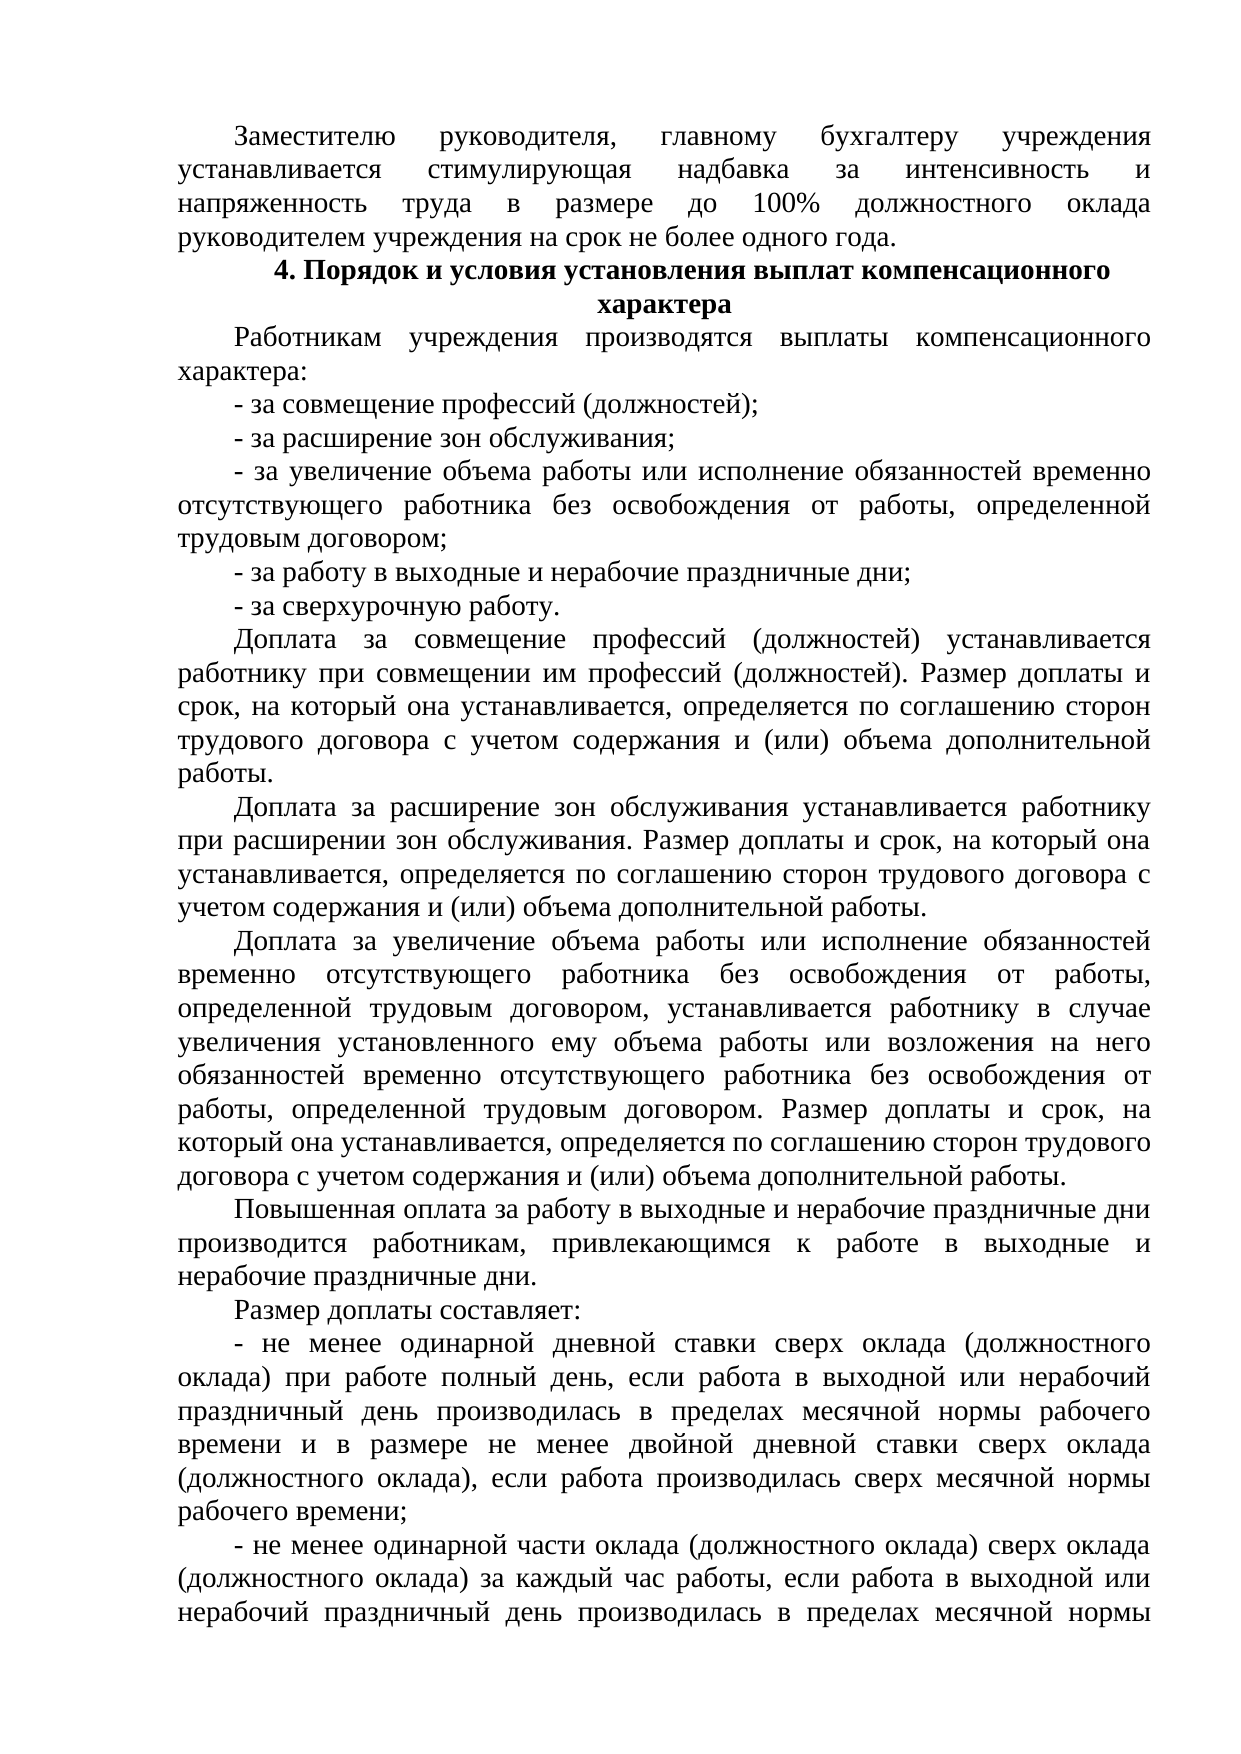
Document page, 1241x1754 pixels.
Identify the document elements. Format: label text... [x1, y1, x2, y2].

text Заместителю руководителя, главному бухгалтеру учреждения устанавливается стимулирующая надбавка за интенсивность и напряженность труда в размере до 100% должностного оклада руководителем учреждения на срок не более одного года. [177, 118, 1152, 252]
text - за увеличение объема работы или исполнение обязанностей временно отсутствующего работника без освобождения от работы, определенной трудовым договором; [177, 453, 1152, 554]
text - за расширение зон обслуживания; [177, 420, 1152, 453]
text Размер доплаты составляет: [177, 1292, 1152, 1326]
text Доплата за совмещение профессий (должностей) устанавливается работнику при совмещении им профессий (должностей). Размер доплаты и срок, на который она устанавливается, определяется по соглашению сторон трудового договора с учетом содержания и (или) объема дополнительной работы. [177, 621, 1152, 789]
text Доплата за увеличение объема работы или исполнение обязанностей временно отсутствующего работника без освобождения от работы, определенной трудовым договором, устанавливается работнику в случае увеличения установленного ему объема работы или возложения на него обязанностей временно отсутствующего работника без освобождения от работы, определенной трудовым договором. Размер доплаты и срок, на который она устанавливается, определяется по соглашению сторон трудового договора с учетом содержания и (или) объема дополнительной работы. [177, 923, 1152, 1191]
text Повышенная оплата за работу в выходные и нерабочие праздничные дни производится работникам, привлекающимся к работе в выходные и нерабочие праздничные дни. [177, 1191, 1152, 1292]
text - за совмещение профессий (должностей); [177, 386, 1152, 420]
text - за сверхурочную работу. [177, 588, 1152, 621]
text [177, 1527, 1152, 1627]
text Доплата за расширение зон обслуживания устанавливается работнику при расширении зон обслуживания. Размер доплаты и срок, на который она устанавливается, определяется по соглашению сторон трудового договора с учетом содержания и (или) объема дополнительной работы. [177, 789, 1152, 923]
text 4. Порядок и условия установления выплат компенсационного характера [177, 252, 1152, 319]
text - за работу в выходные и нерабочие праздничные дни; [177, 554, 1152, 588]
text Работникам учреждения производятся выплаты компенсационного характера: [177, 319, 1152, 386]
text - не менее одинарной дневной ставки сверх оклада (должностного оклада) при работе полный день, если работа в выходной или нерабочий праздничный день производилась в пределах месячной нормы рабочего времени и в размере не менее двойной дневной ставки сверх оклада (должностного оклада), если работа производилась сверх месячной нормы рабочего времени; [177, 1326, 1152, 1527]
